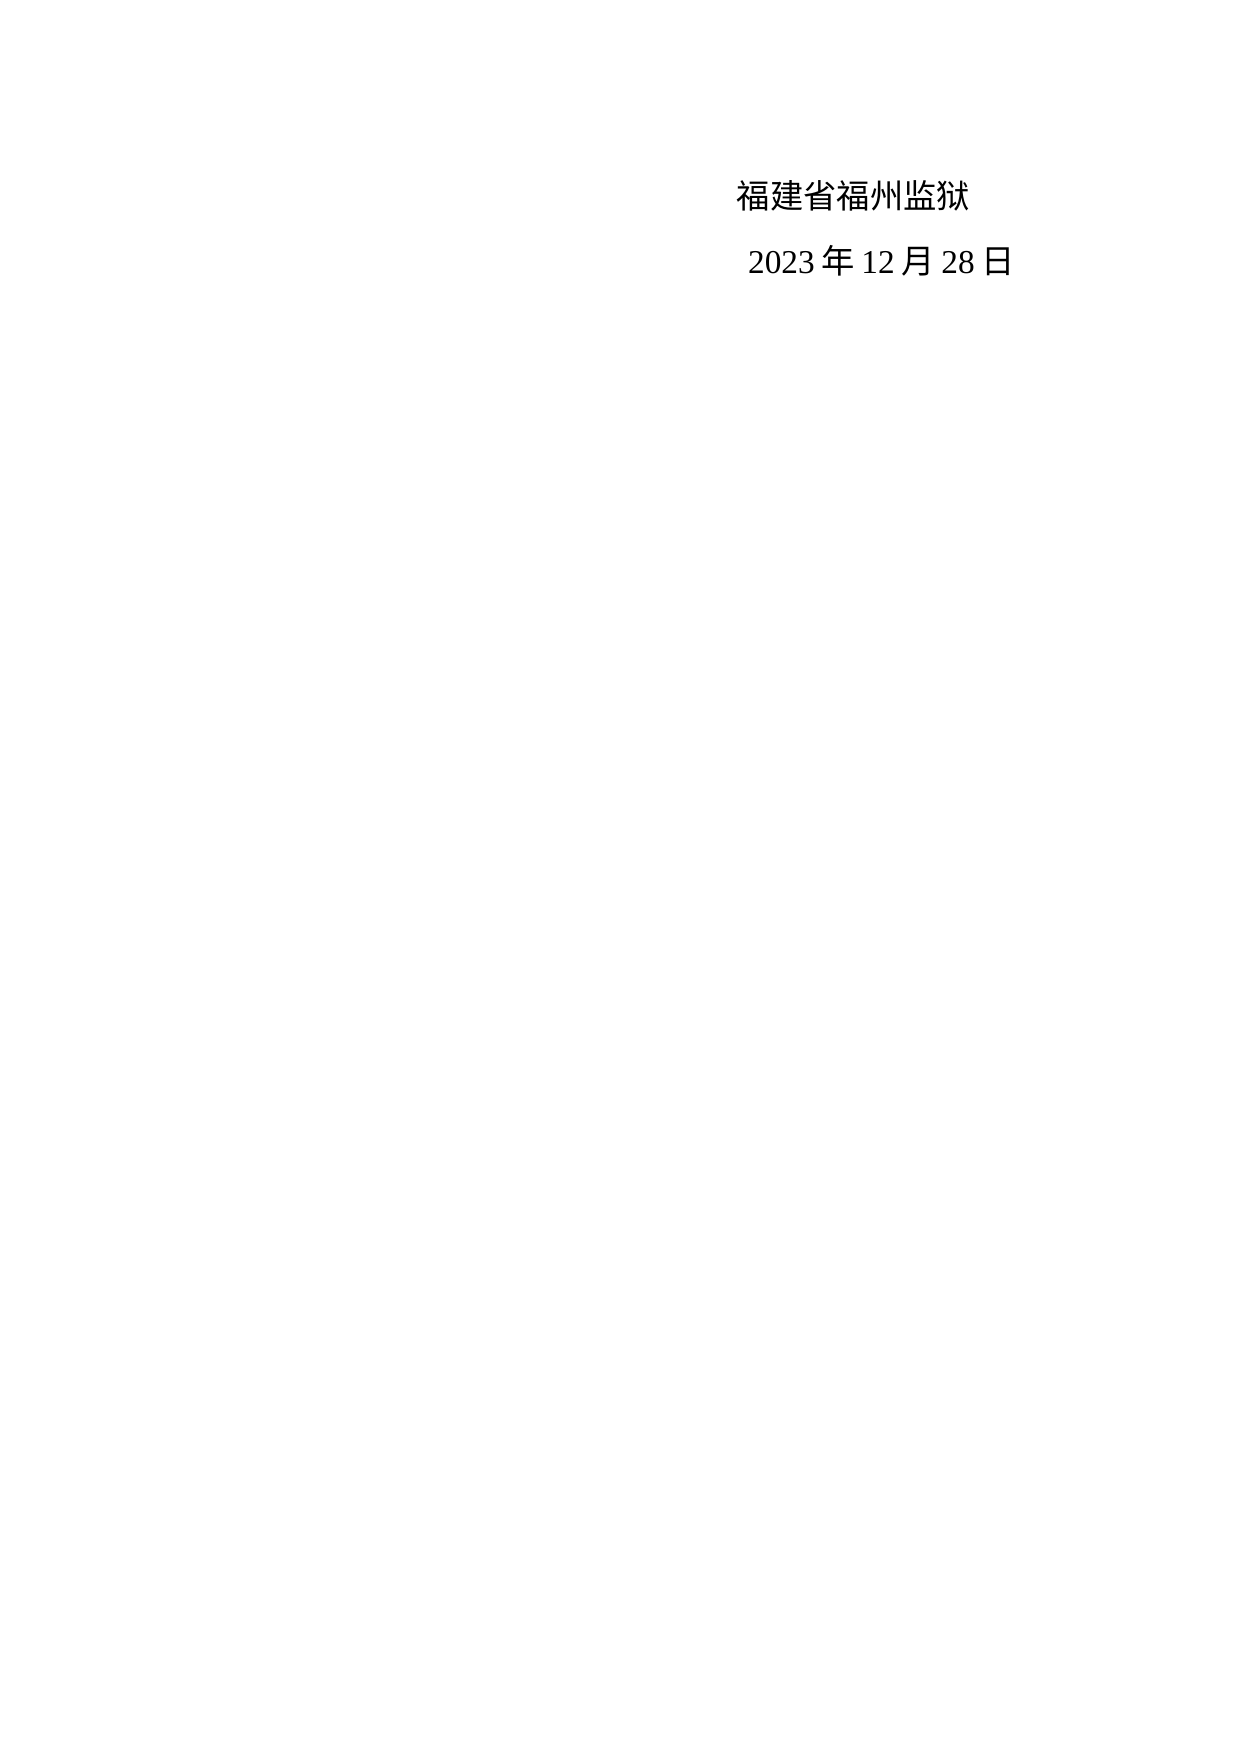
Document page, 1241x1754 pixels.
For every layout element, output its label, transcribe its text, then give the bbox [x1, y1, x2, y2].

text 福建省福州监狱 [187, 162, 970, 227]
text 2023年12月28日 [187, 227, 1014, 292]
